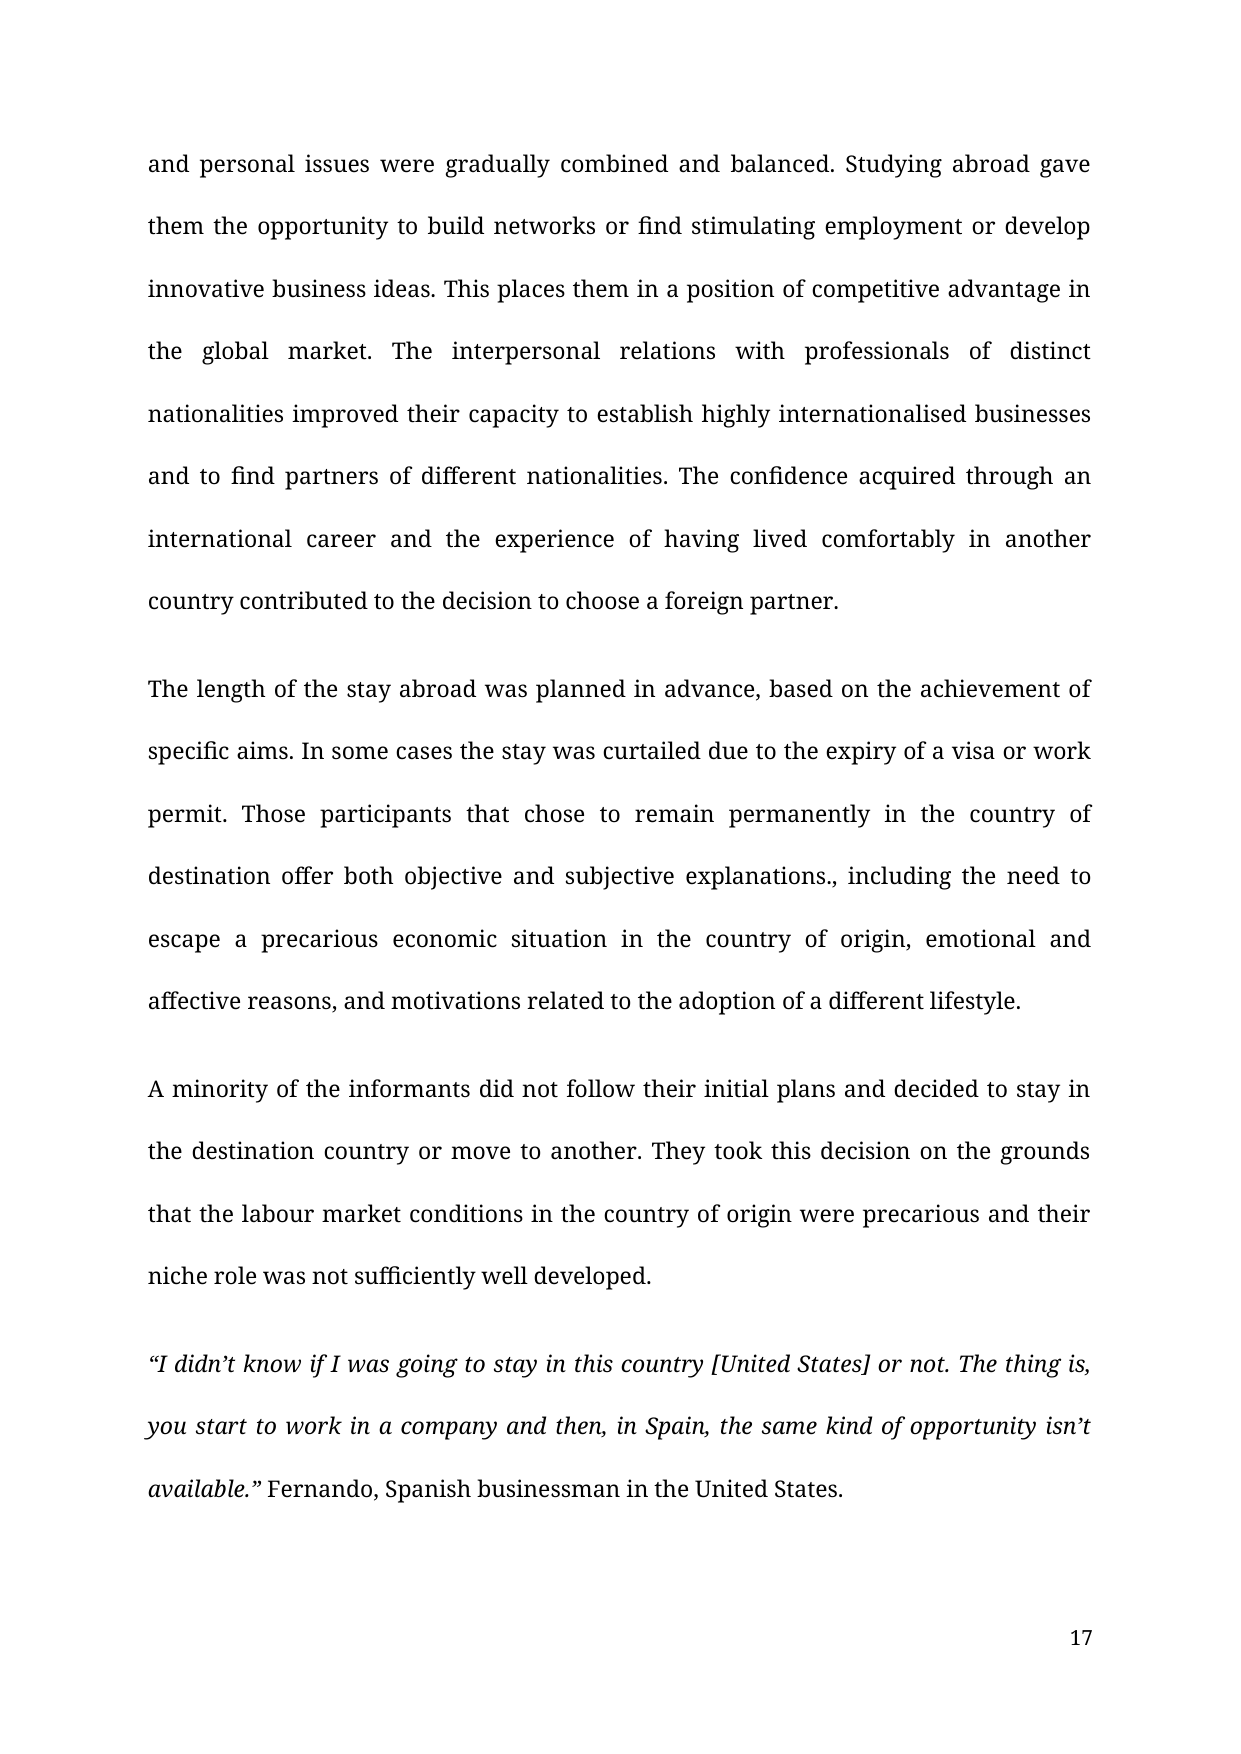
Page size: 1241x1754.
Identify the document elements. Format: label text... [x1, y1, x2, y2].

text “I didn’t know if I was going to stay in this country [United States] or not. The thing is, you start to work in a company and then, in Spain, the same kind of opportunity isn’t available.” Fernando, Spanish businessman in the United States. [148, 1348, 1092, 1504]
text The length of the stay abroad was planned in advance, based on the achievement of specific aims. In some cases the stay was curtailed due to the expiry of a visa or work permit. Those participants that chose to remain permanently in the country of destination offer both objective and subjective explanations., including the need to escape a precarious economic situation in the country of origin, emotional and affective reasons, and motivations related to the adoption of a different lifestyle. [148, 673, 1092, 1016]
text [148, 148, 1092, 616]
text A minority of the informants did not follow their initial plans and decided to stay in the destination country or move to another. They took this decision on the grounds that the labour market conditions in the country of origin were precarious and their niche role was not sufficiently well developed. [148, 1073, 1092, 1291]
